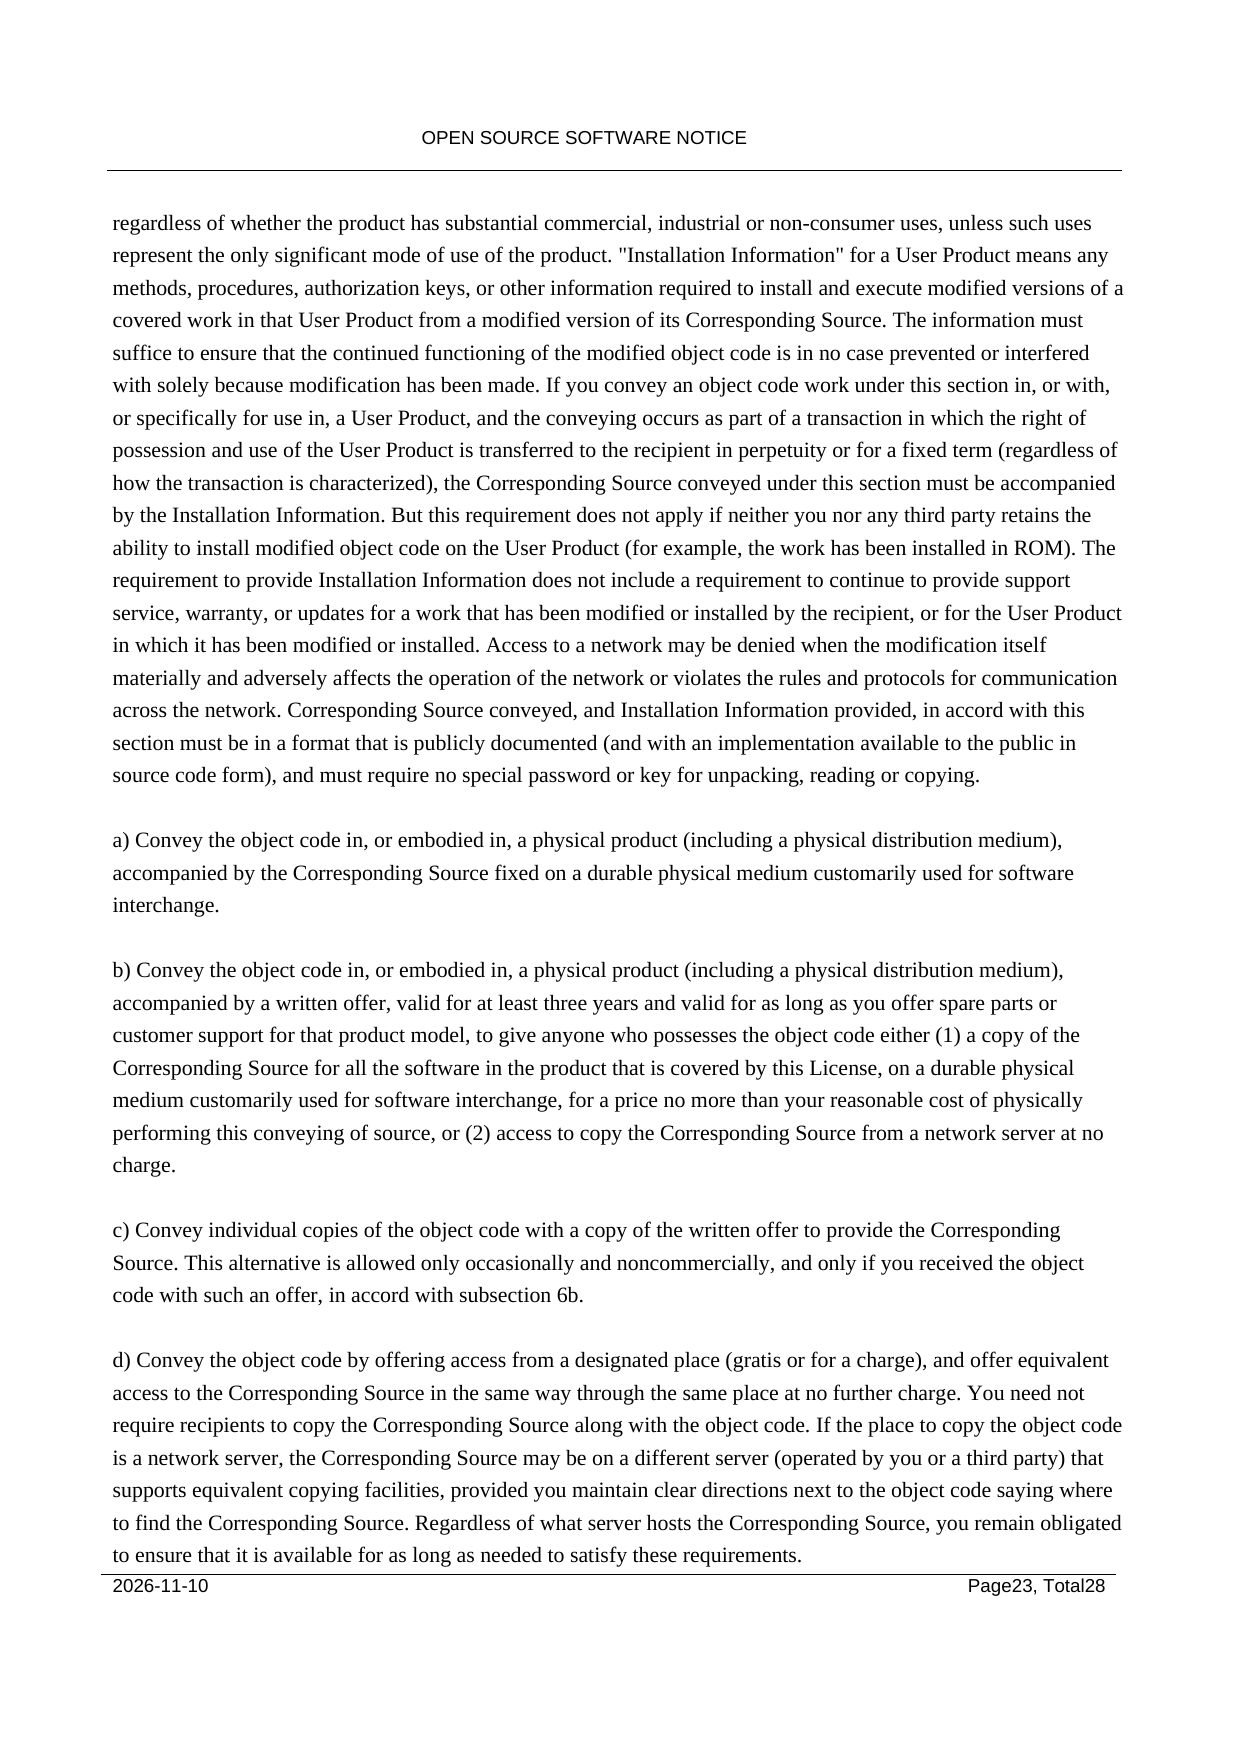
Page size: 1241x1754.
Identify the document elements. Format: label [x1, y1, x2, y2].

text [112, 206, 1128, 1571]
